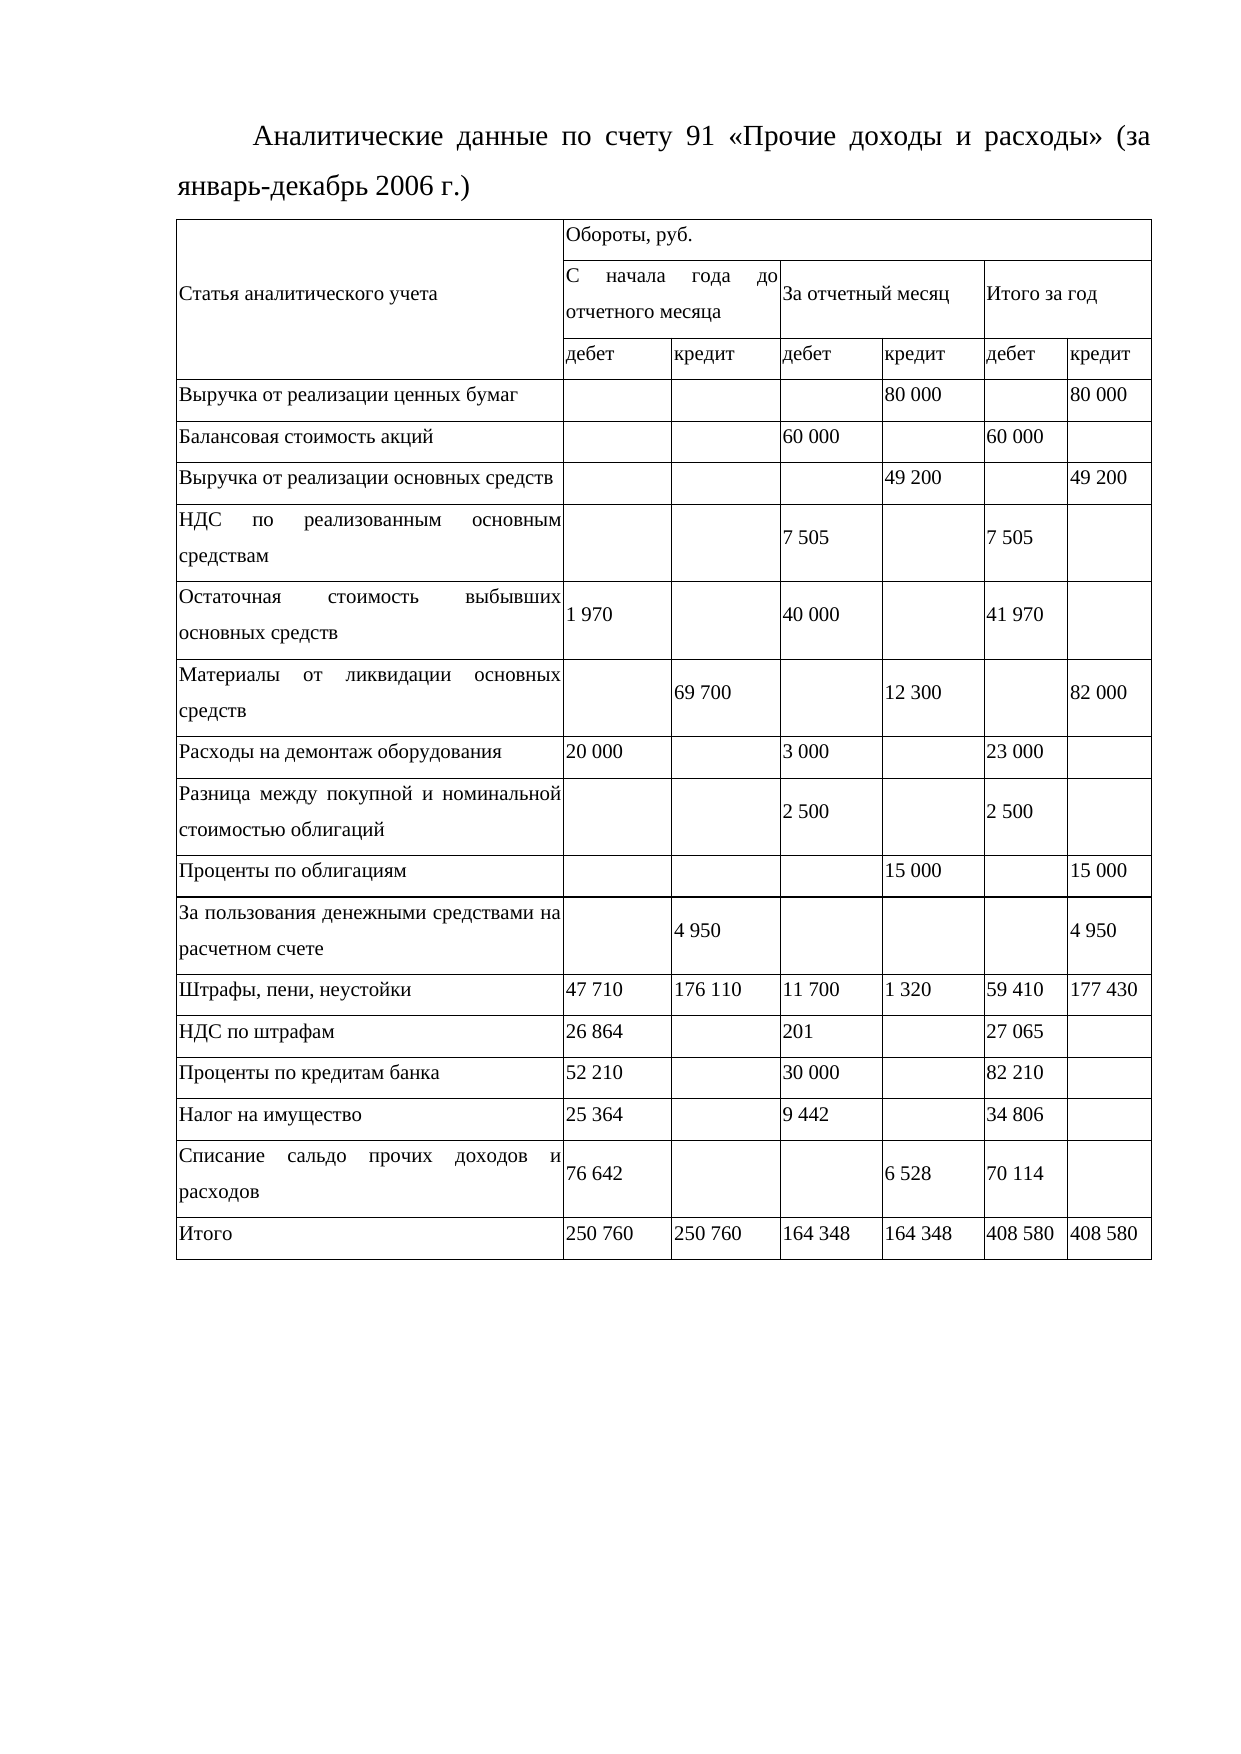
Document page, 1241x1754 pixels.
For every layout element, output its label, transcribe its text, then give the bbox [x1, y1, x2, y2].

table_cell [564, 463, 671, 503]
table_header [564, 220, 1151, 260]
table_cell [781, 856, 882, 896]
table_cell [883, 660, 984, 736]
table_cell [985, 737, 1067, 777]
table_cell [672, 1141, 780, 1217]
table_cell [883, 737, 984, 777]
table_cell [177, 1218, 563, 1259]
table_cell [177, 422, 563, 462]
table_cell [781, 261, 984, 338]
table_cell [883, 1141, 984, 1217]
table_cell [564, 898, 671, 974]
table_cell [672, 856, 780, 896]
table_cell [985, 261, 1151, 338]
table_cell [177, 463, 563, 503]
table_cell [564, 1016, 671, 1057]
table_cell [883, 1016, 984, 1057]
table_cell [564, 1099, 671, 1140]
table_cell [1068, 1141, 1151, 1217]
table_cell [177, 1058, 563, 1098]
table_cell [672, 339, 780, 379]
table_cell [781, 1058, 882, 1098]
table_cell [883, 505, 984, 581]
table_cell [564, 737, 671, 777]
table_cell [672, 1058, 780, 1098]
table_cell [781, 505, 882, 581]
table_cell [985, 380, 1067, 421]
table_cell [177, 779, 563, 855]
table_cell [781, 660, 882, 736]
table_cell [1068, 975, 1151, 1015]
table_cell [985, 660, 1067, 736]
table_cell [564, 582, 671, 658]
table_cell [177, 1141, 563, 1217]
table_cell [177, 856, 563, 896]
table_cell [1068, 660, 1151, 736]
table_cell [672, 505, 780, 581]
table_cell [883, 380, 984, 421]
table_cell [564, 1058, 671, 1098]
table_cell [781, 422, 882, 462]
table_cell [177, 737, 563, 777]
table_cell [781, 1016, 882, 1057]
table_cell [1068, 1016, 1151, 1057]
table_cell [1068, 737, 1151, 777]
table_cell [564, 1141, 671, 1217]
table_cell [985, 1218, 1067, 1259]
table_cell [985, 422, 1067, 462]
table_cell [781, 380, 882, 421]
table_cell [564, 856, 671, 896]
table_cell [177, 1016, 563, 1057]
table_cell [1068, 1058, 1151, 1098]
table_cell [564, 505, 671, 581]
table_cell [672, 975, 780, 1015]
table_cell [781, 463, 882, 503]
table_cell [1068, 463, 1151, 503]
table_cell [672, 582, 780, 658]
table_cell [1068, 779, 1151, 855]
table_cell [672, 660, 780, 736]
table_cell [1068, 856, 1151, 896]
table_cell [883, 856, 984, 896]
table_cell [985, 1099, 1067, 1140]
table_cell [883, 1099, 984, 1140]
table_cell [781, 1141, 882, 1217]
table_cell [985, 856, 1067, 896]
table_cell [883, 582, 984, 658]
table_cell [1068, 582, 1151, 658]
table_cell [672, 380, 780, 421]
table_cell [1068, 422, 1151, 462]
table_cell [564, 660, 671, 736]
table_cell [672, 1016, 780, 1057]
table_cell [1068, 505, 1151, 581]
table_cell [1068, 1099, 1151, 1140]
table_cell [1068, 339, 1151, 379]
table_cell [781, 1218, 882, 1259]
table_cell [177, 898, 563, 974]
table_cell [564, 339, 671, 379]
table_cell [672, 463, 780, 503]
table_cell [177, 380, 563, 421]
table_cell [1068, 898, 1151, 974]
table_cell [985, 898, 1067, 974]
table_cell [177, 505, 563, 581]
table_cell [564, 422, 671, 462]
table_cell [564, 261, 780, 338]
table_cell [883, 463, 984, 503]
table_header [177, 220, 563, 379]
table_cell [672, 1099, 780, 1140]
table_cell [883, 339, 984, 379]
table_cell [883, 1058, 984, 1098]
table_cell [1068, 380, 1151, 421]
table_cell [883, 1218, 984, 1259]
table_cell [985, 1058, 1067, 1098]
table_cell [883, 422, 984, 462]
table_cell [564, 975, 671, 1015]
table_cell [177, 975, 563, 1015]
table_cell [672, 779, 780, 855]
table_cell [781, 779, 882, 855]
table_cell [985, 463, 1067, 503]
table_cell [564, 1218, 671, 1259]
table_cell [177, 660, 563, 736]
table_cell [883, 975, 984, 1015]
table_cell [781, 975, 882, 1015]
text Аналитические данные по счету 91 «Прочие доходы и расходы» (за январь-декабрь 2006 г.) [177, 118, 1152, 202]
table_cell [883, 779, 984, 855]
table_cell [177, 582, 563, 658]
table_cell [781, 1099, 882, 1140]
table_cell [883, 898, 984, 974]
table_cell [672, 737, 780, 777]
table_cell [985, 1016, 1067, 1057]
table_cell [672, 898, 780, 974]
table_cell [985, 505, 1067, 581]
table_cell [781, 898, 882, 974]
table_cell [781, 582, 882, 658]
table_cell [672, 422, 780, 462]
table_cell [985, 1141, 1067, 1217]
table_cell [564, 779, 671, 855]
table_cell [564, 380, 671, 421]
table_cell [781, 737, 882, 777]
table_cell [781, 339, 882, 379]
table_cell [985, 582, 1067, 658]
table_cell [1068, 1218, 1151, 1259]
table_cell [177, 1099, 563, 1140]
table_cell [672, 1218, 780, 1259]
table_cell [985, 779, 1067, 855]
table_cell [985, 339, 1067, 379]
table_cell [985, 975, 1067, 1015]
